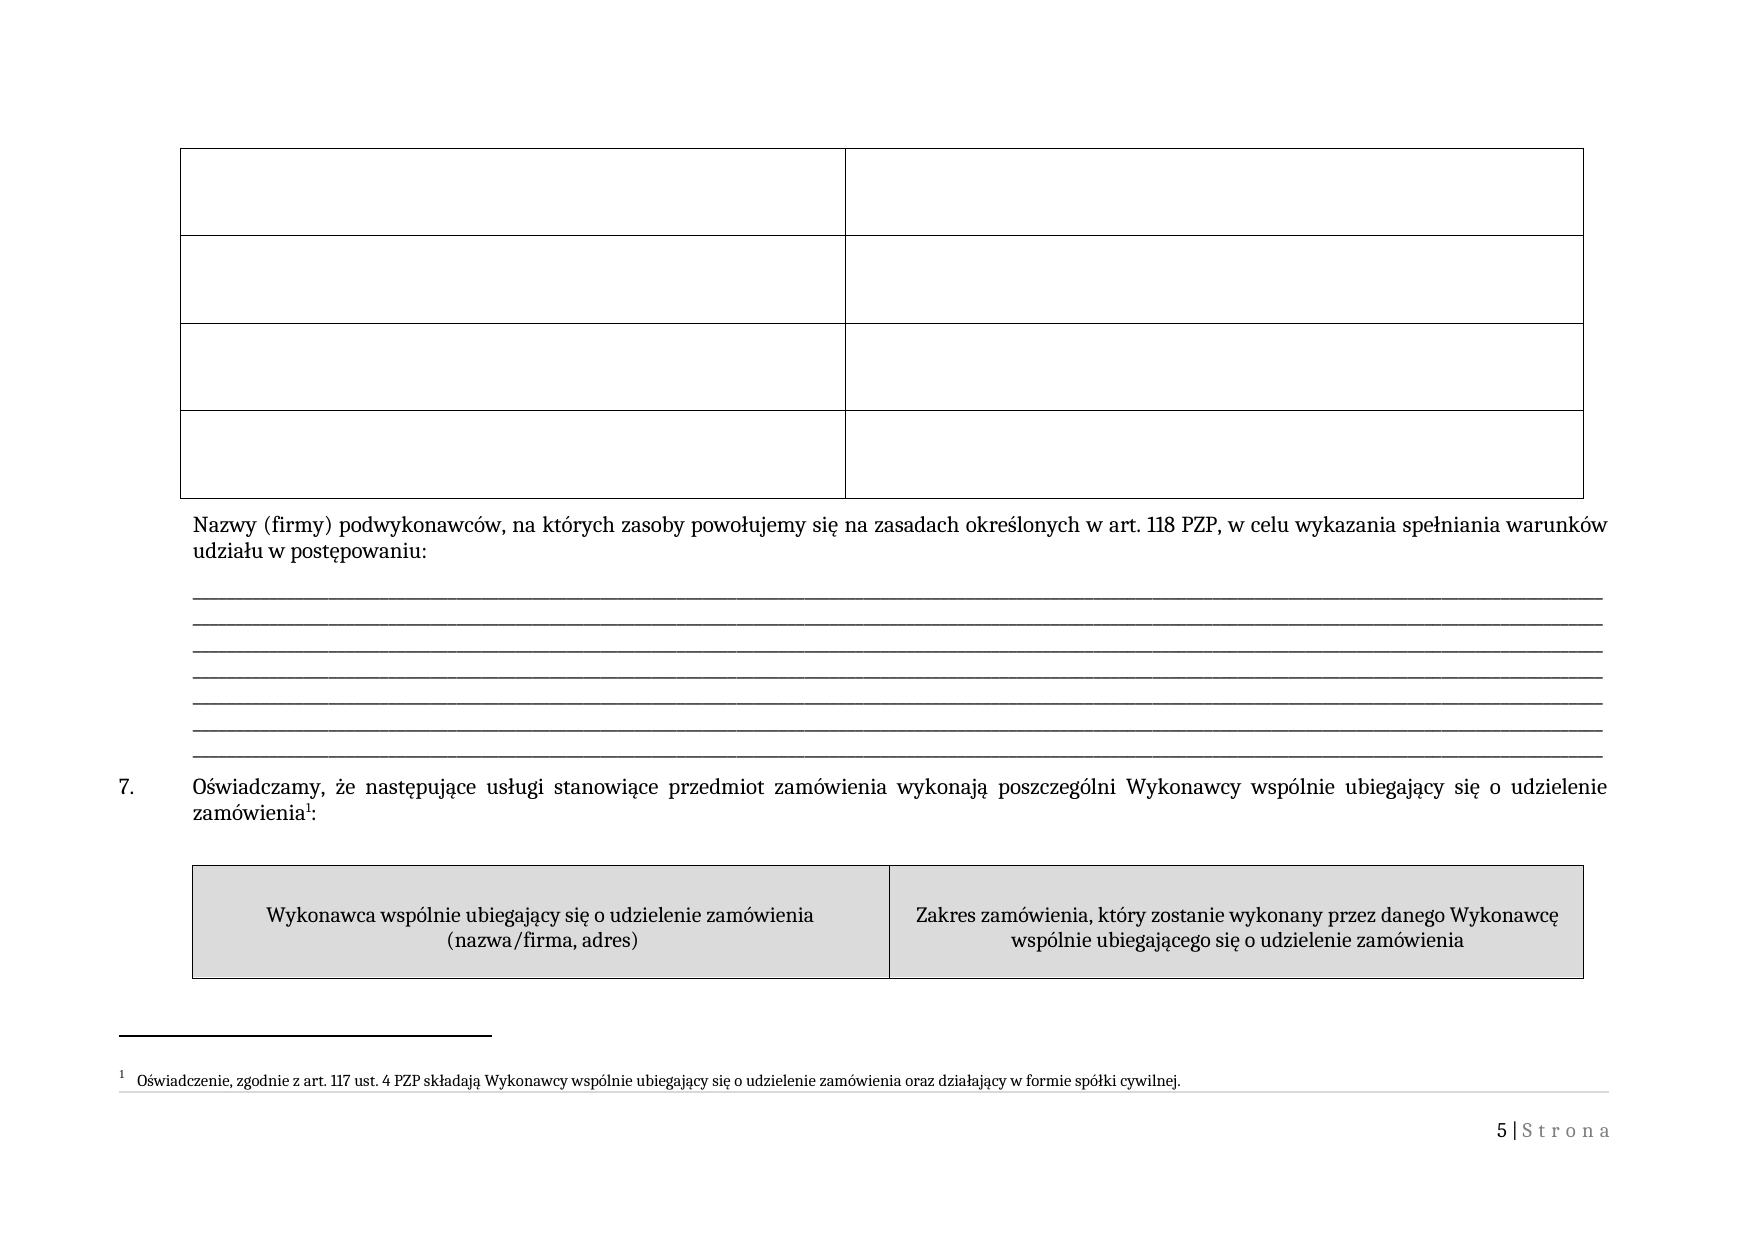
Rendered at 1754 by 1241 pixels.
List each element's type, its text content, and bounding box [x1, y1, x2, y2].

list 7. Oświadczamy, że następujące usługi stanowiące przedmiot zamówienia wykonają poszczególni Wykonawcy wspólnie ubiegający się o udzielenie zamówienia: [119, 774, 1609, 826]
table_header Zakres zamówienia, który zostanie wykonany przez danego Wykonawcę wspólnie ubiegającego się o udzielenie zamówienia [890, 866, 1583, 977]
table_header Wykonawca wspólnie ubiegający się o udzielenie zamówienia (nazwa/firma, adres) [193, 866, 889, 977]
table_cell [846, 324, 1583, 410]
text __________________________________________________________________________________________________________________________________________________________________________________________________________________________________________________________________________________________________________________________________________________________________________________________________________________________________________________________________________________________________________________________________________________________________________________________________________________________________________________________________________________________________________________________________________________________________________________________________________________________________________________________________________________________________________________________________________________________________________________________________________________________________________________________________________________________________________________________________________________________________________________________________________ [193, 577, 1609, 761]
table_cell [181, 149, 845, 235]
text Nazwy (firmy) podwykonawców, na których zasoby powołujemy się na zasadach określonych w art. 118 PZP, w celu wykazania spełniania warunków udziału w postępowaniu: [193, 511, 1609, 564]
table_cell [181, 324, 845, 410]
table_cell [846, 149, 1583, 235]
table_cell [181, 411, 845, 498]
table_cell [846, 236, 1583, 323]
table_cell [846, 411, 1583, 498]
table_cell [181, 236, 845, 323]
